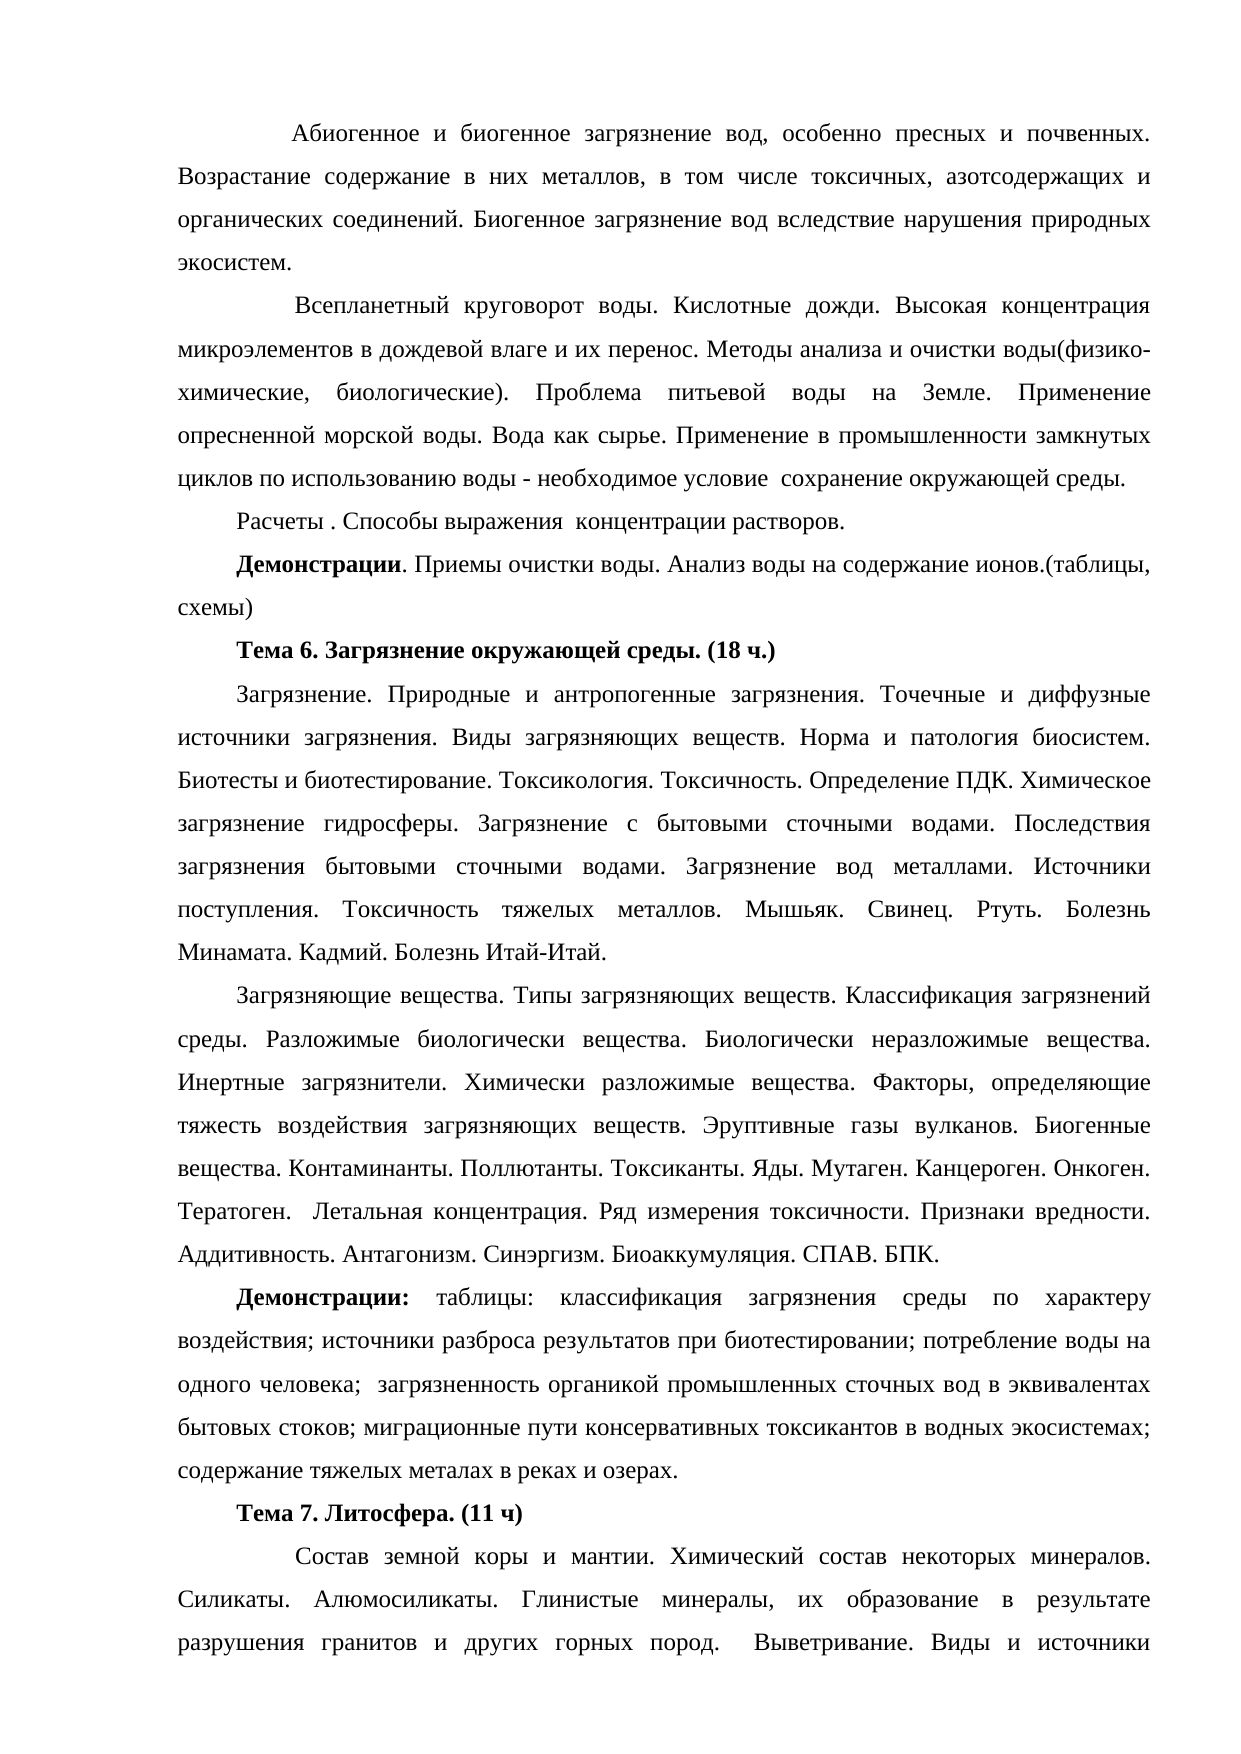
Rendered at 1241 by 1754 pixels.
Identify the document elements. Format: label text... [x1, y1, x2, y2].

text Демонстрации. Приемы очистки воды. Анализ воды на содержание ионов.(таблицы, схемы) [177, 549, 1152, 621]
text Демонстрации: таблицы: классификация загрязнения среды по характеру воздействия; источники разброса результатов при биотестировании; потребление воды на одного человека; загрязненность органикой промышленных сточных вод в эквивалентах бытовых стоков; миграционные пути консервативных токсикантов в водных экосистемах; содержание тяжелых металах в реках и озерах. [177, 1282, 1152, 1484]
text Тема 7. Литосфера. (11 ч) [177, 1498, 1152, 1527]
text Загрязняющие вещества. Типы загрязняющих веществ. Классификация загрязнений среды. Разложимые биологически вещества. Биологически неразложимые вещества. Инертные загрязнители. Химически разложимые вещества. Факторы, определяющие тяжесть воздействия загрязняющих веществ. Эруптивные газы вулканов. Биогенные вещества. Контаминанты. Поллютанты. Токсиканты. Яды. Мутаген. Канцероген. Онкоген. Тератоген. Летальная концентрация. Ряд измерения токсичности. Признаки вредности. Аддитивность. Антагонизм. Синэргизм. Биоаккумуляция. СПАВ. БПК. [177, 981, 1152, 1268]
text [177, 1541, 1152, 1656]
text Расчеты . Способы выражения концентрации растворов. [177, 506, 1152, 535]
text Абиогенное и биогенное загрязнение вод, особенно пресных и почвенных. Возрастание содержание в них металлов, в том числе токсичных, азотсодержащих и органических соединений. Биогенное загрязнение вод вследствие нарушения природных экосистем. [177, 118, 1152, 276]
text Тема 6. Загрязнение окружающей среды. (18 ч.) [177, 636, 1152, 664]
text Всепланетный круговорот воды. Кислотные дожди. Высокая концентрация микроэлементов в дождевой влаге и их перенос. Методы анализа и очистки воды(физико-химические, биологические). Проблема питьевой воды на Земле. Применение опресненной морской воды. Вода как сырье. Применение в промышленности замкнутых циклов по использованию воды - необходимое условие сохранение окружающей среды. [177, 291, 1152, 492]
text Загрязнение. Природные и антропогенные загрязнения. Точечные и диффузные источники загрязнения. Виды загрязняющих веществ. Норма и патология биосистем. Биотесты и биотестирование. Токсикология. Токсичность. Определение ПДК. Химическое загрязнение гидросферы. Загрязнение с бытовыми сточными водами. Последствия загрязнения бытовыми сточными водами. Загрязнение вод металлами. Источники поступления. Токсичность тяжелых металлов. Мышьяк. Свинец. Ртуть. Болезнь Минамата. Кадмий. Болезнь Итай-Итай. [177, 679, 1152, 966]
